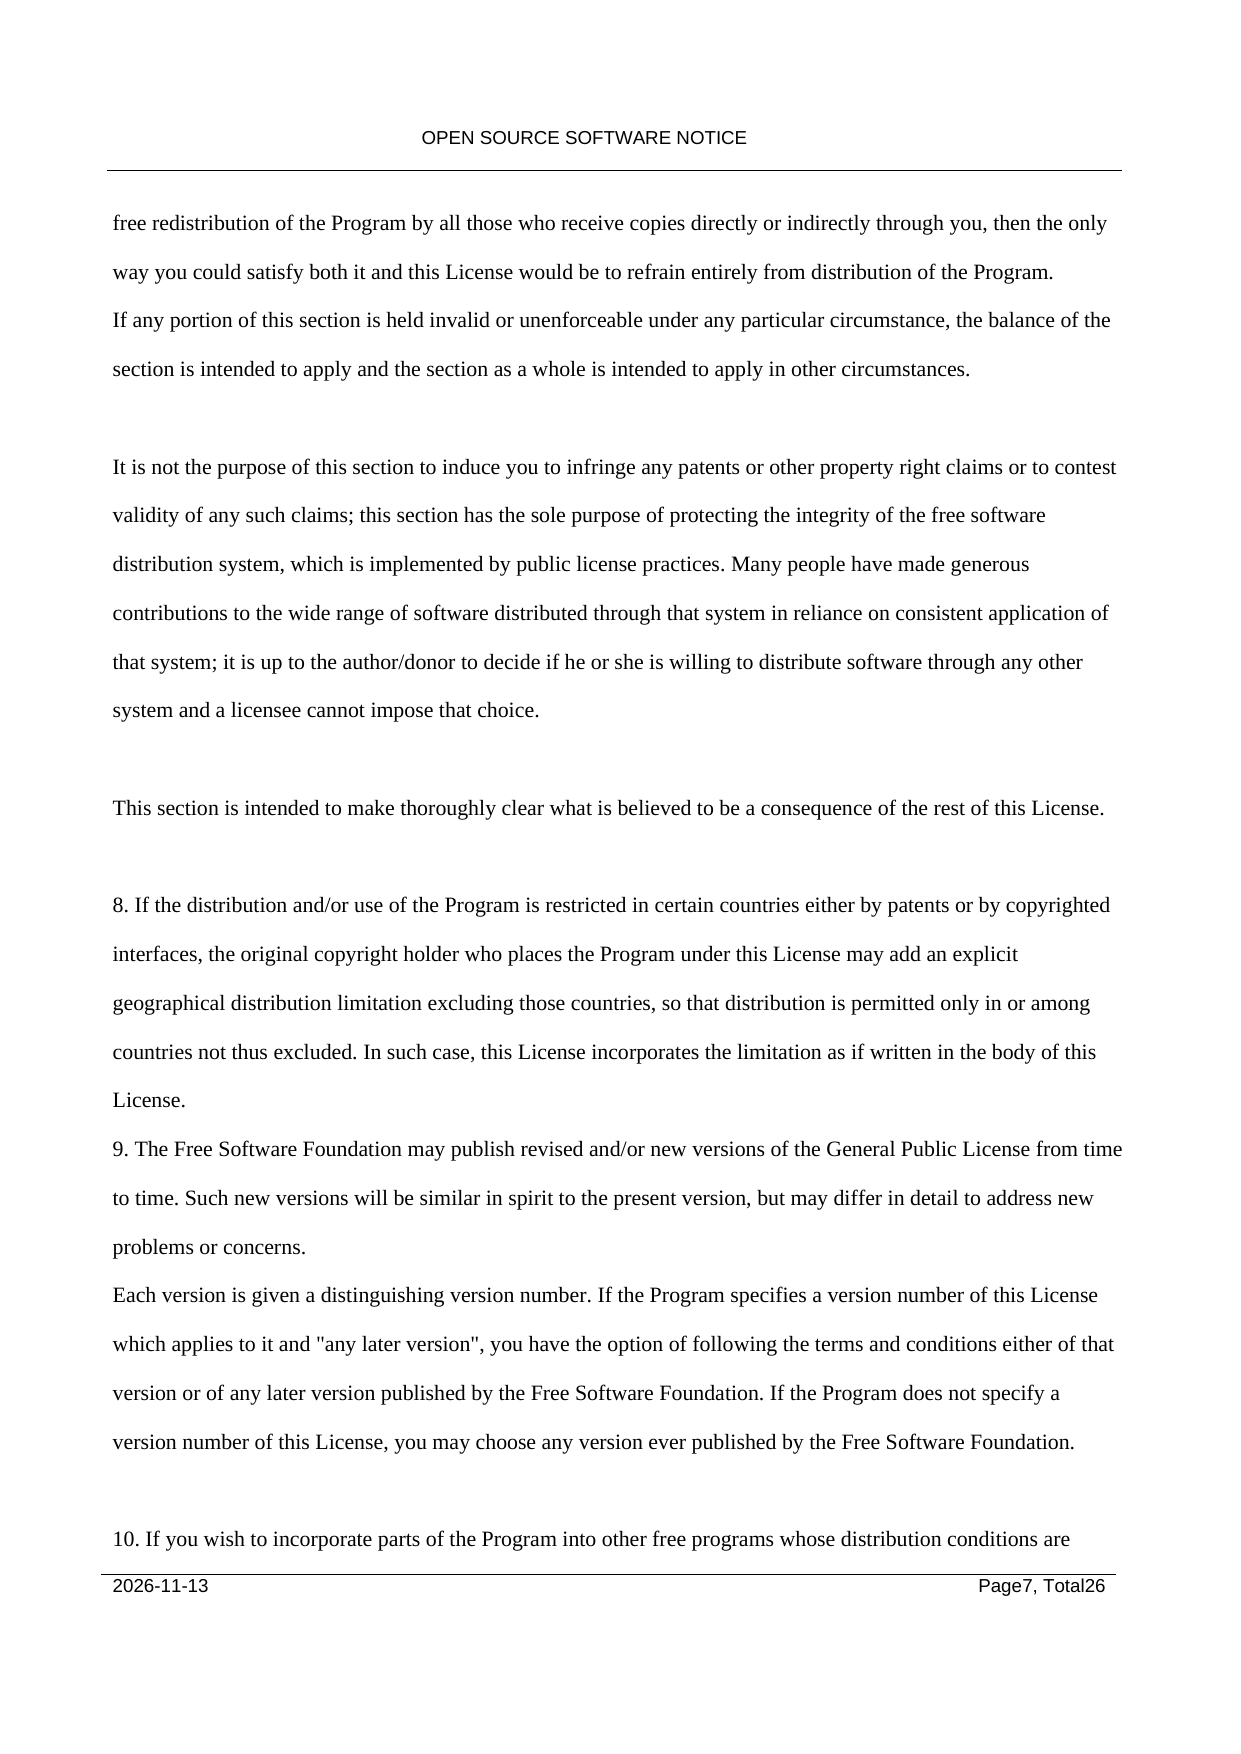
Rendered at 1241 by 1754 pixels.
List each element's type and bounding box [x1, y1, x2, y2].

text [112, 206, 1128, 1555]
